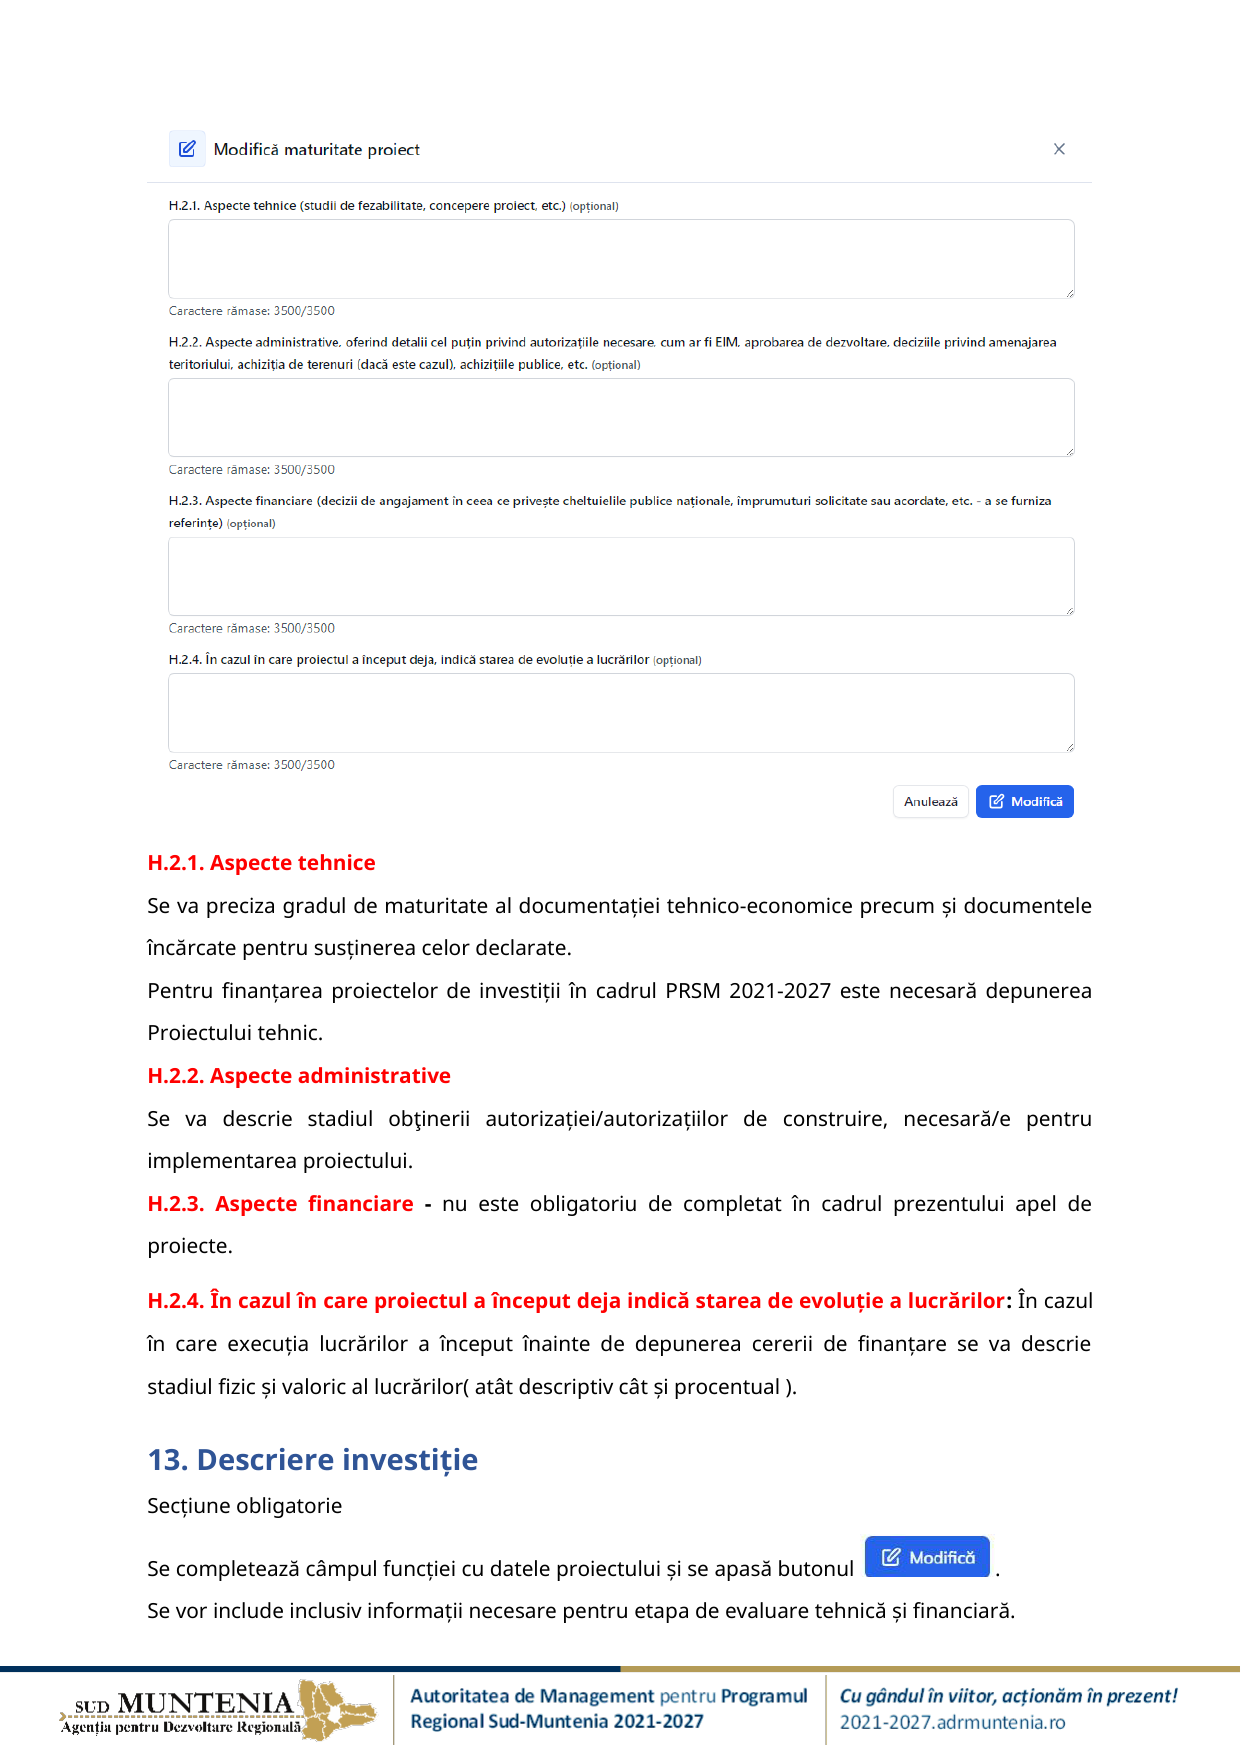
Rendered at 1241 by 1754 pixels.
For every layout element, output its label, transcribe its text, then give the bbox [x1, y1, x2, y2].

subtitle 13. Descriere investiție [147, 1439, 1093, 1479]
text Se vor include inclusiv informații necesare pentru etapa de evaluare tehnică și financiară. [147, 1597, 1093, 1625]
picture [147, 120, 1092, 836]
text Se va descrie stadiul obţinerii autorizației/autorizațiilor de construire, necesară/e pentru implementarea proiectului. [147, 1104, 1093, 1175]
text Se va preciza gradul de maturitate al documentației tehnico-economice precum și documentele încărcate pentru susținerea celor declarate. [147, 891, 1093, 962]
picture [0, 1666, 1241, 1746]
text Secțiune obligatorie [147, 1492, 1093, 1520]
text H.2.2. Aspecte administrative [147, 1061, 1093, 1089]
text H.2.4. În cazul în care proiectul a început deja indică starea de evoluție a lucrărilor: În cazul în care execuția lucrărilor a început înainte de depunerea cererii de finanțare se va descrie stadiul fizic și valoric al lucrărilor( atât descriptiv cât și procentual ). [147, 1287, 1093, 1400]
text Se completează câmpul funcției cu datele proiectului și se apasă butonul . [147, 1534, 1093, 1582]
text H.2.1. Aspecte tehnice [147, 848, 1093, 877]
text Pentru finanțarea proiectelor de investiții în cadrul PRSM 2021-2027 este necesară depunerea Proiectului tehnic. [147, 976, 1093, 1047]
text H.2.3. Aspecte financiare - nu este obligatoriu de completat în cadrul prezentului apel de proiecte. [147, 1189, 1093, 1260]
